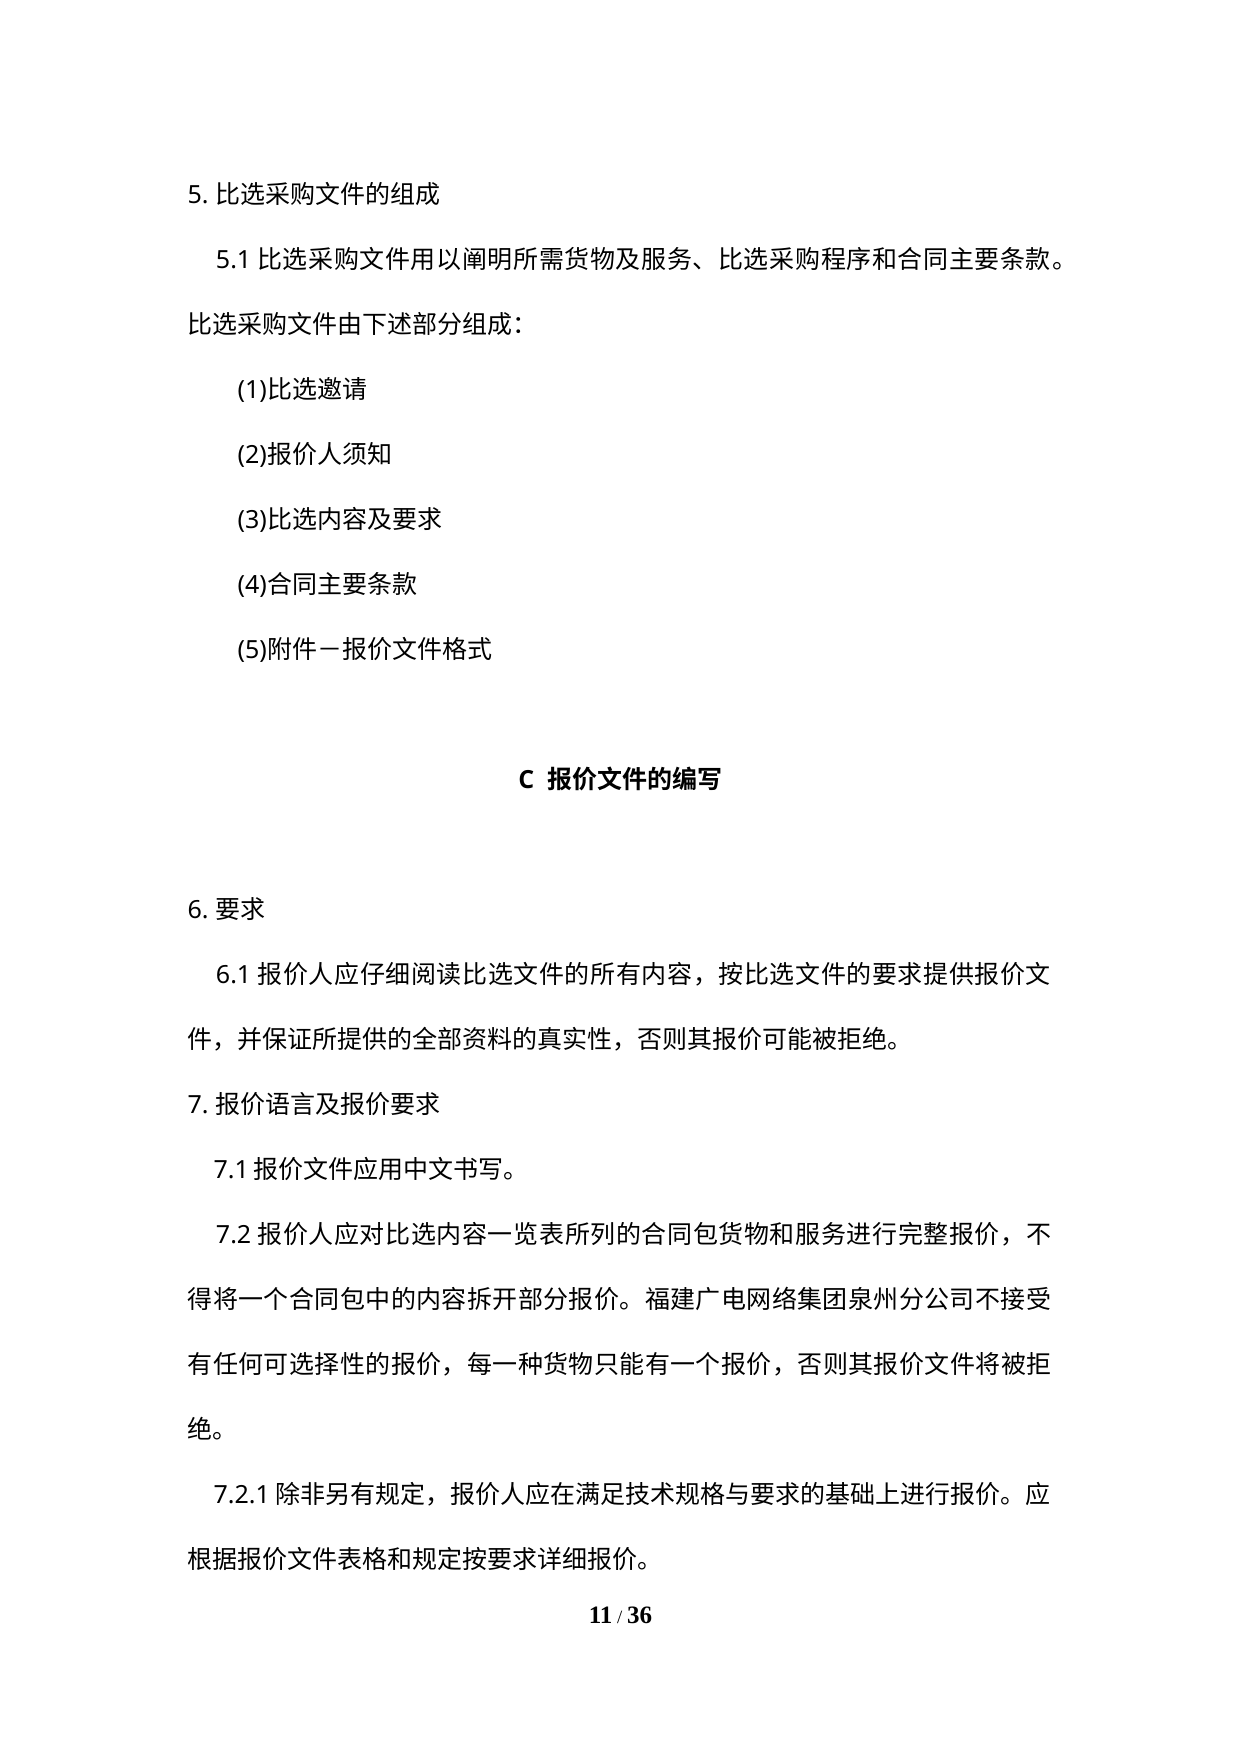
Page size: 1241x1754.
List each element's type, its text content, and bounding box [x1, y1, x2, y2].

text 6. 要求 [187, 875, 1053, 940]
text 7.1报价文件应用中文书写。 [187, 1135, 1053, 1200]
text (3)比选内容及要求 [187, 485, 1053, 550]
text (1)比选邀请 [187, 355, 1053, 420]
text (4)合同主要条款 [187, 550, 1053, 615]
text 7.2报价人应对比选内容一览表所列的合同包货物和服务进行完整报价，不得将一个合同包中的内容拆开部分报价。福建广电网络集团泉州分公司不接受有任何可选择性的报价，每一种货物只能有一个报价，否则其报价文件将被拒绝。 [187, 1200, 1053, 1460]
text 7. 报价语言及报价要求 [187, 1070, 1053, 1135]
text (2)报价人须知 [187, 420, 1053, 485]
text 7.2.1除非另有规定，报价人应在满足技术规格与要求的基础上进行报价。应根据报价文件表格和规定按要求详细报价。 [187, 1460, 1053, 1590]
text (5)附件－报价文件格式 [187, 615, 1053, 680]
text 6.1报价人应仔细阅读比选文件的所有内容，按比选文件的要求提供报价文件，并保证所提供的全部资料的真实性，否则其报价可能被拒绝。 [187, 940, 1053, 1070]
text C 报价文件的编写 [187, 745, 1053, 810]
text 5.1比选采购文件用以阐明所需货物及服务、比选采购程序和合同主要条款。比选采购文件由下述部分组成： [187, 225, 1053, 355]
text 5. 比选采购文件的组成 [187, 160, 1053, 225]
